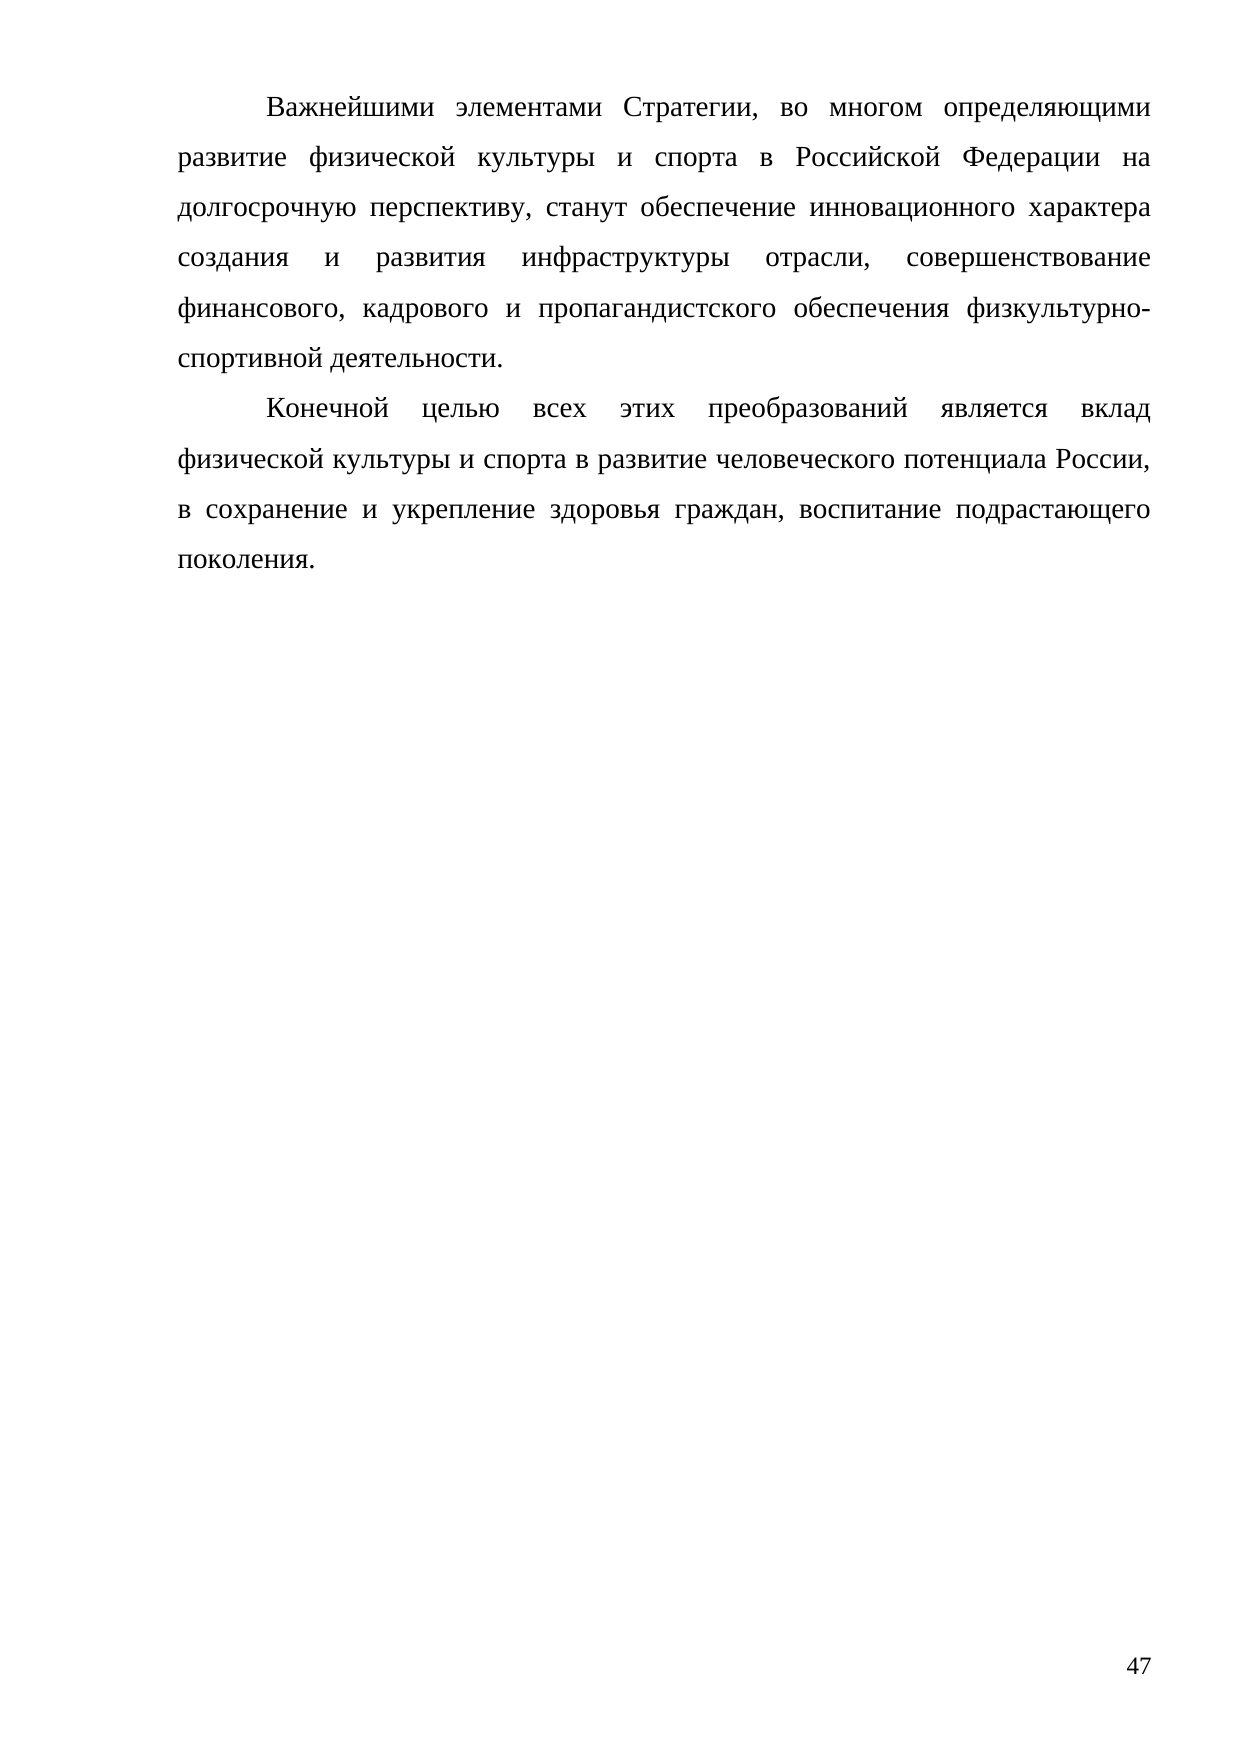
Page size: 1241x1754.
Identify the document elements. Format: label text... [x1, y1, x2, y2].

text Важнейшими элементами Стратегии, во многом определяющими развитие физической культуры и спорта в Российской Федерации на долгосрочную перспективу, станут обеспечение инновационного характера создания и развития инфраструктуры отрасли, совершенствование финансового, кадрового и пропагандистского обеспечения физкультурно-спортивной деятельности. [177, 89, 1152, 374]
text Конечной целью всех этих преобразований является вклад физической культуры и спорта в развитие человеческого потенциала России, в сохранение и укрепление здоровья граждан, воспитание подрастающего поколения. [177, 391, 1152, 575]
